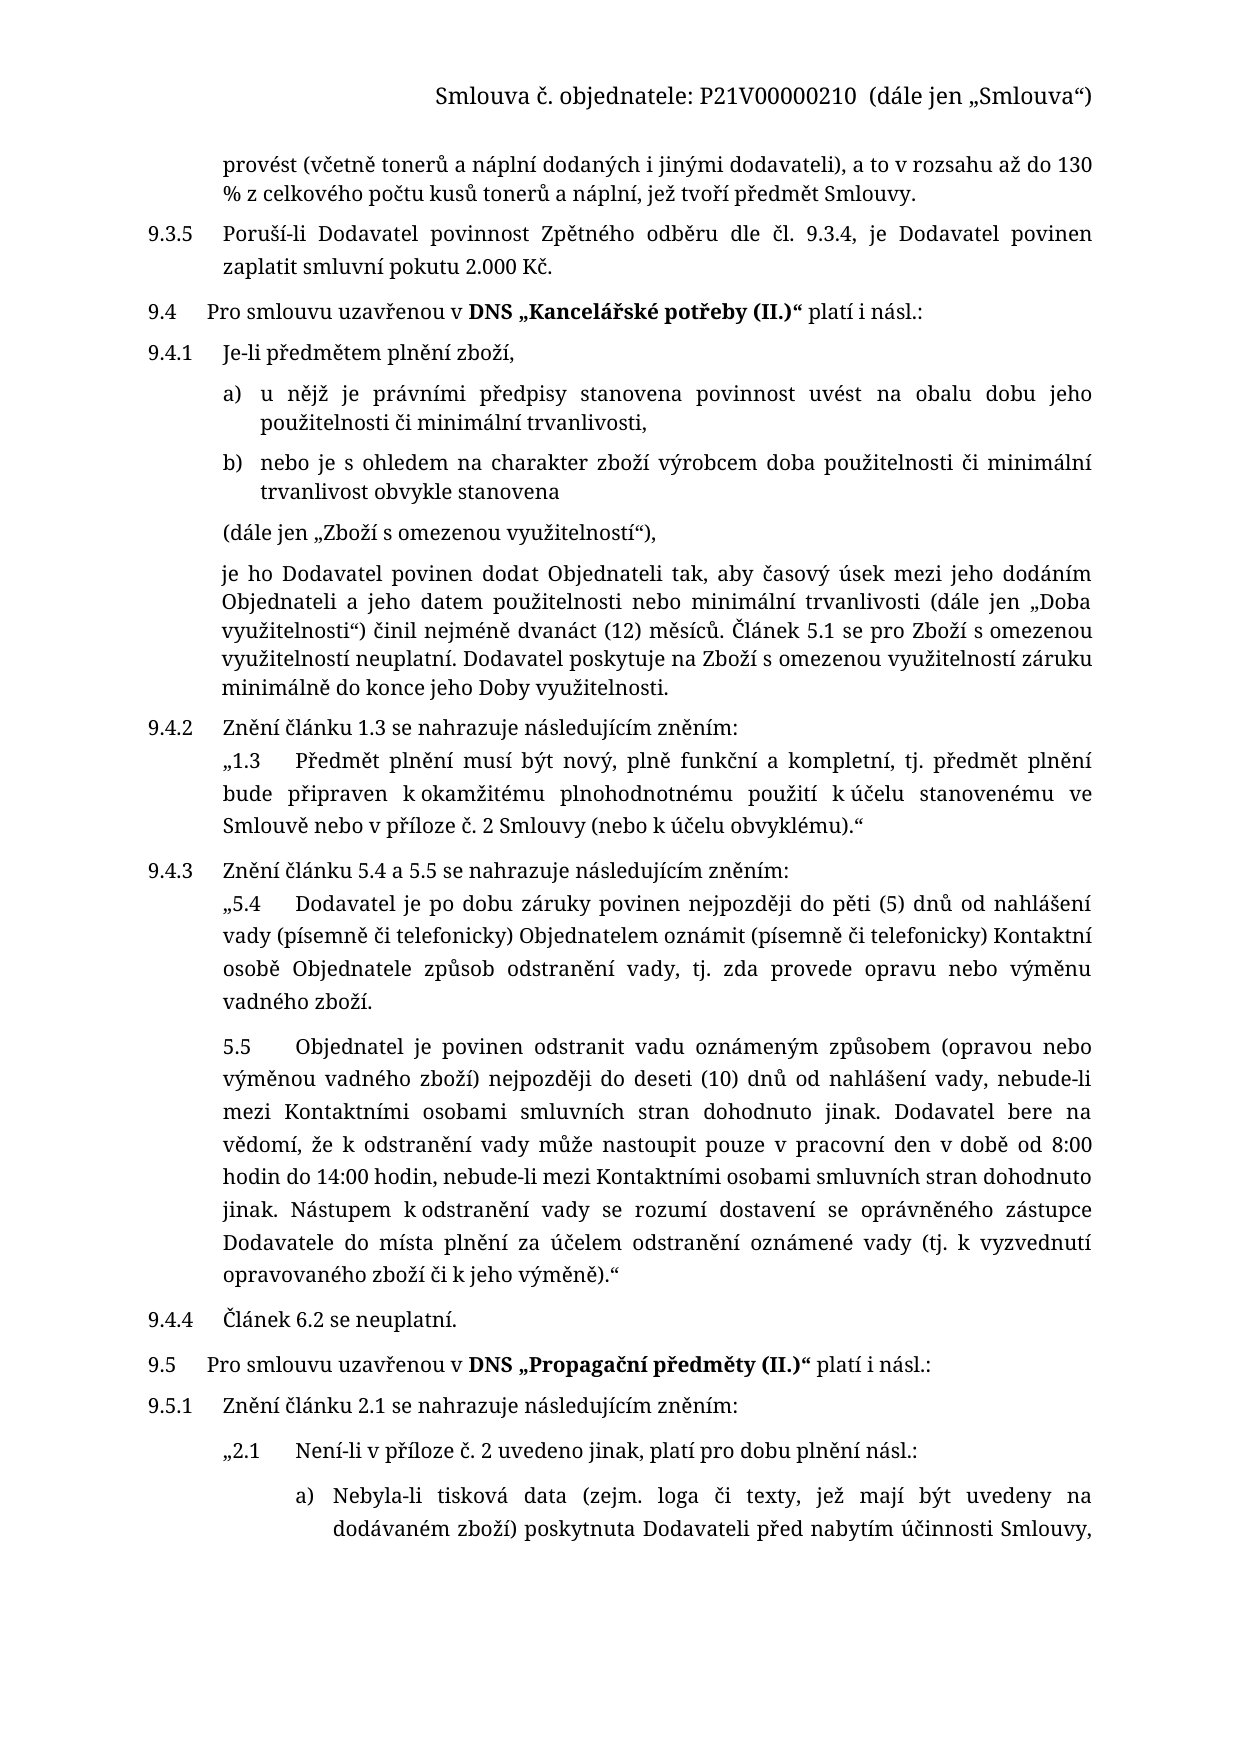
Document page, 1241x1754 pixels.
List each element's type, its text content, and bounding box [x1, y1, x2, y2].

text je ho Dodavatel povinen dodat Objednateli tak, aby časový úsek mezi jeho dodáním Objednateli a jeho datem použitelnosti nebo minimální trvanlivosti (dále jen „Doba využitelnosti“) činil nejméně dvanáct (12) měsíců. Článek 5.1 se pro Zboží s omezenou využitelností neuplatní. Dodavatel poskytuje na Zboží s omezenou využitelností záruku minimálně do konce jeho Doby využitelnosti. [221, 559, 1093, 701]
list „5.4 Dodavatel je po dobu záruky povinen nejpozději do pěti (5) dnů od nahlášení vady (písemně či telefonicky) Objednatelem oznámit (písemně či telefonicky) Kontaktní osobě Objednatele způsob odstranění vady, tj. zda provede opravu nebo výměnu vadného zboží. [223, 889, 1093, 1015]
list Pro smlouvu uzavřenou v DNS „Propagační předměty (II.)“ platí i násl.: [148, 1350, 1093, 1379]
list „1.3 Předmět plnění musí být nový, plně funkční a kompletní, tj. předmět plnění bude připraven k okamžitému plnohodnotnému použití k účelu stanovenému ve Smlouvě nebo v příloze č. 2 Smlouvy (nebo k účelu obvyklému).“ [223, 746, 1093, 840]
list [148, 150, 1093, 207]
text (dále jen „Zboží s omezenou využitelností“), [223, 518, 1093, 546]
list Znění článku 5.4 a 5.5 se nahrazuje následujícím zněním: [148, 856, 1093, 885]
list „2.1 Není-li v příloze č. 2 uvedeno jinak, platí pro dobu plnění násl.: [223, 1436, 1093, 1465]
list Poruší-li Dodavatel povinnost Zpětného odběru dle čl. 9.3.4, je Dodavatel povinen zaplatit smluvní pokutu 2.000 Kč. [148, 219, 1093, 281]
list u nějž je právními předpisy stanovena povinnost uvést na obalu dobu jeho použitelnosti či minimální trvanlivosti, [223, 379, 1093, 436]
list Znění článku 2.1 se nahrazuje následujícím zněním: [148, 1391, 1093, 1420]
list Je-li předmětem plnění zboží, [148, 338, 1093, 367]
list Článek 6.2 se neuplatní. [148, 1305, 1093, 1334]
list Pro smlouvu uzavřenou v DNS „Kancelářské potřeby (II.)“ platí i násl.: [148, 297, 1093, 326]
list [295, 1482, 1093, 1543]
list Znění článku 1.3 se nahrazuje následujícím zněním: [148, 713, 1093, 742]
list 5.5 Objednatel je povinen odstranit vadu oznámeným způsobem (opravou nebo výměnou vadného zboží) nejpozději do deseti (10) dnů od nahlášení vady, nebude-li mezi Kontaktními osobami smluvních stran dohodnuto jinak. Dodavatel bere na vědomí, že k odstranění vady může nastoupit pouze v pracovní den v době od 8:00 hodin do 14:00 hodin, nebude-li mezi Kontaktními osobami smluvních stran dohodnuto jinak. Nástupem k odstranění vady se rozumí dostavení se oprávněného zástupce Dodavatele do místa plnění za účelem odstranění oznámené vady (tj. k vyzvednutí opravovaného zboží či k jeho výměně).“ [223, 1032, 1093, 1289]
list nebo je s ohledem na charakter zboží výrobcem doba použitelnosti či minimální trvanlivost obvykle stanovena [223, 448, 1093, 505]
